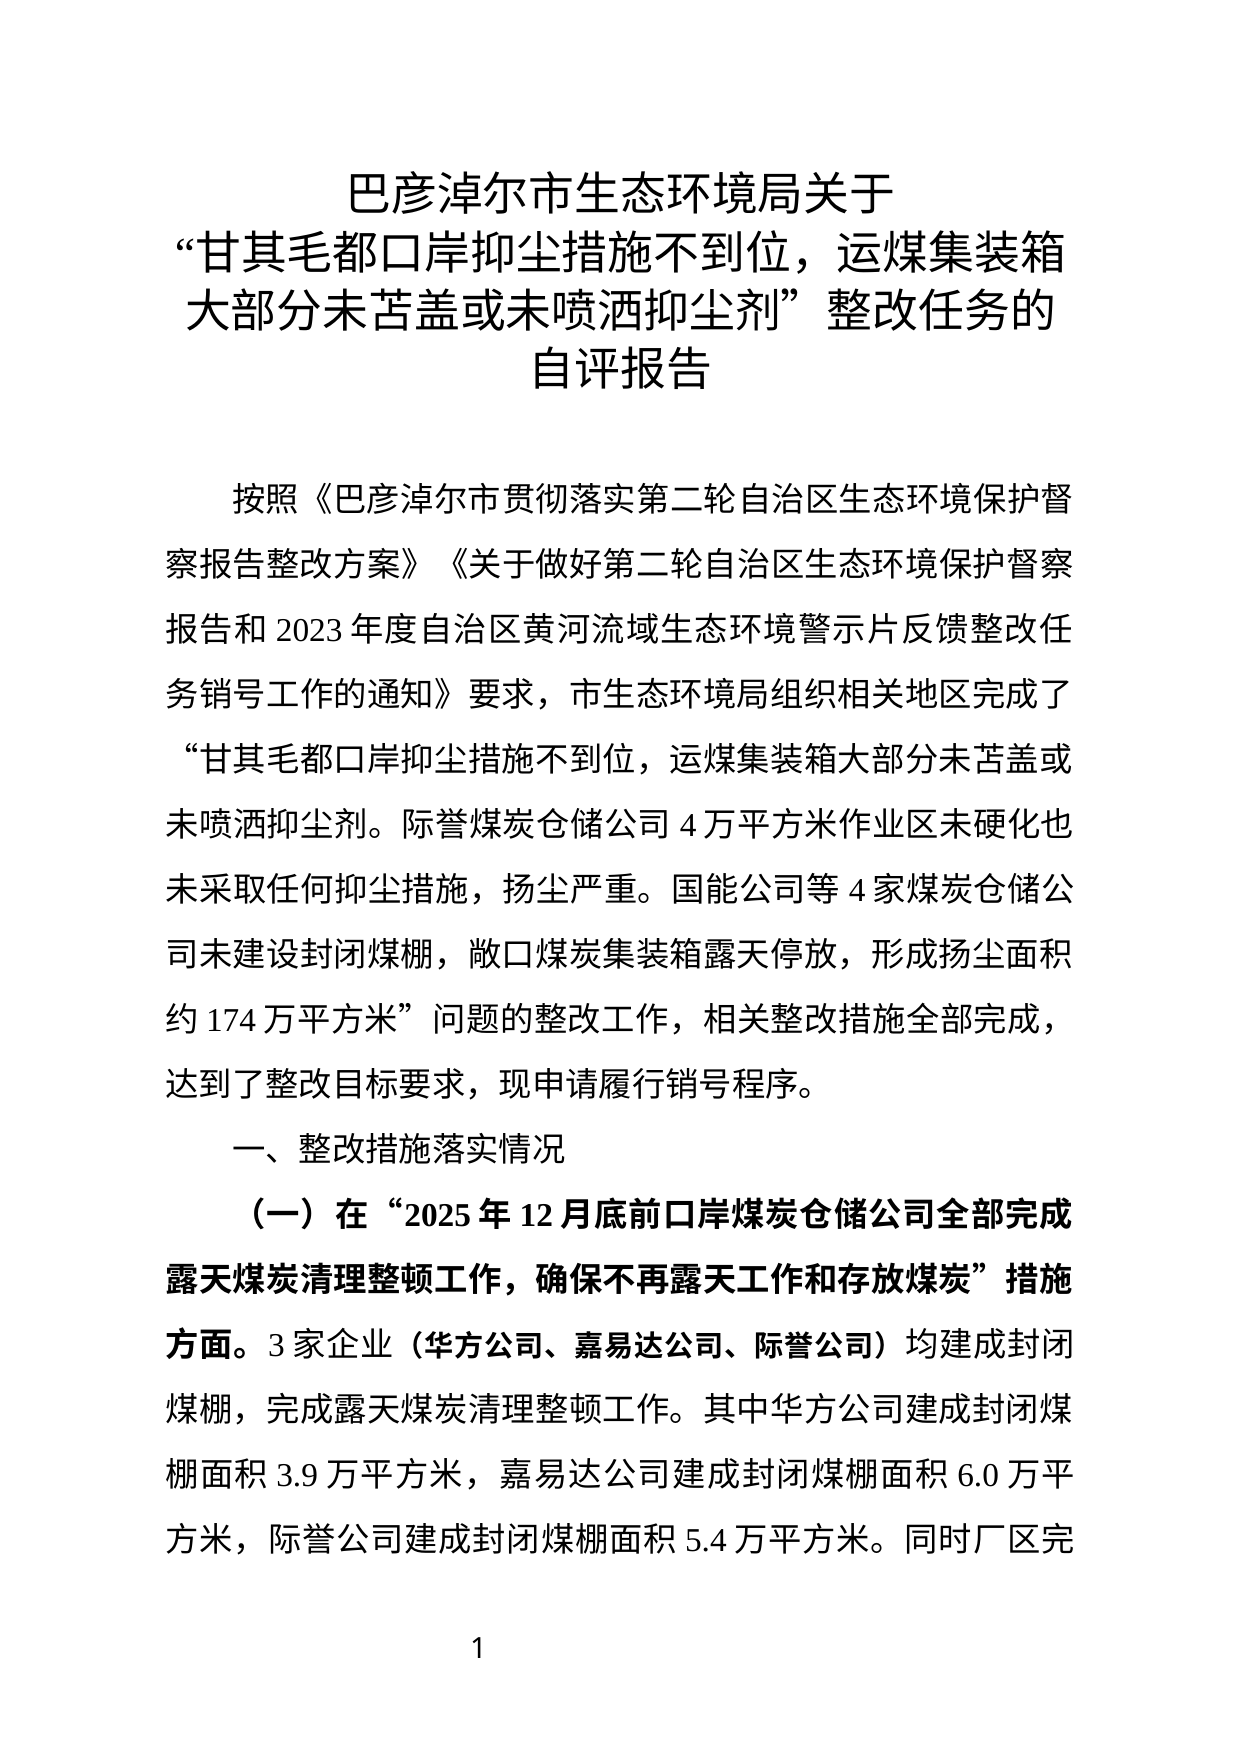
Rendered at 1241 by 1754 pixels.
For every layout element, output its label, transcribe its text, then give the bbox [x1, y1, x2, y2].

text 按照《巴彦淖尔市贯彻落实第二轮自治区生态环境保护督察报告整改方案》《关于做好第二轮自治区生态环境保护督察报告和2023年度自治区黄河流域生态环境警示片反馈整改任务销号工作的通知》要求，市生态环境局组织相关地区完成了“甘其毛都口岸抑尘措施不到位，运煤集装箱大部分未苫盖或未喷洒抑尘剂。际誉煤炭仓储公司4万平方米作业区未硬化也未采取任何抑尘措施，扬尘严重。国能公司等4家煤炭仓储公司未建设封闭煤棚，敞口煤炭集装箱露天停放，形成扬尘面积约174万平方米”问题的整改工作，相关整改措施全部完成，达到了整改目标要求，现申请履行销号程序。 [165, 464, 1075, 1114]
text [165, 1179, 1075, 1569]
text “甘其毛都口岸抑尘措施不到位，运煤集装箱大部分未苫盖或未喷洒抑尘剂”整改任务的 [165, 222, 1075, 339]
text 一、整改措施落实情况 [165, 1114, 1075, 1179]
text 巴彦淖尔市生态环境局关于 [157, 162, 1083, 222]
text 自评报告 [157, 339, 1083, 399]
